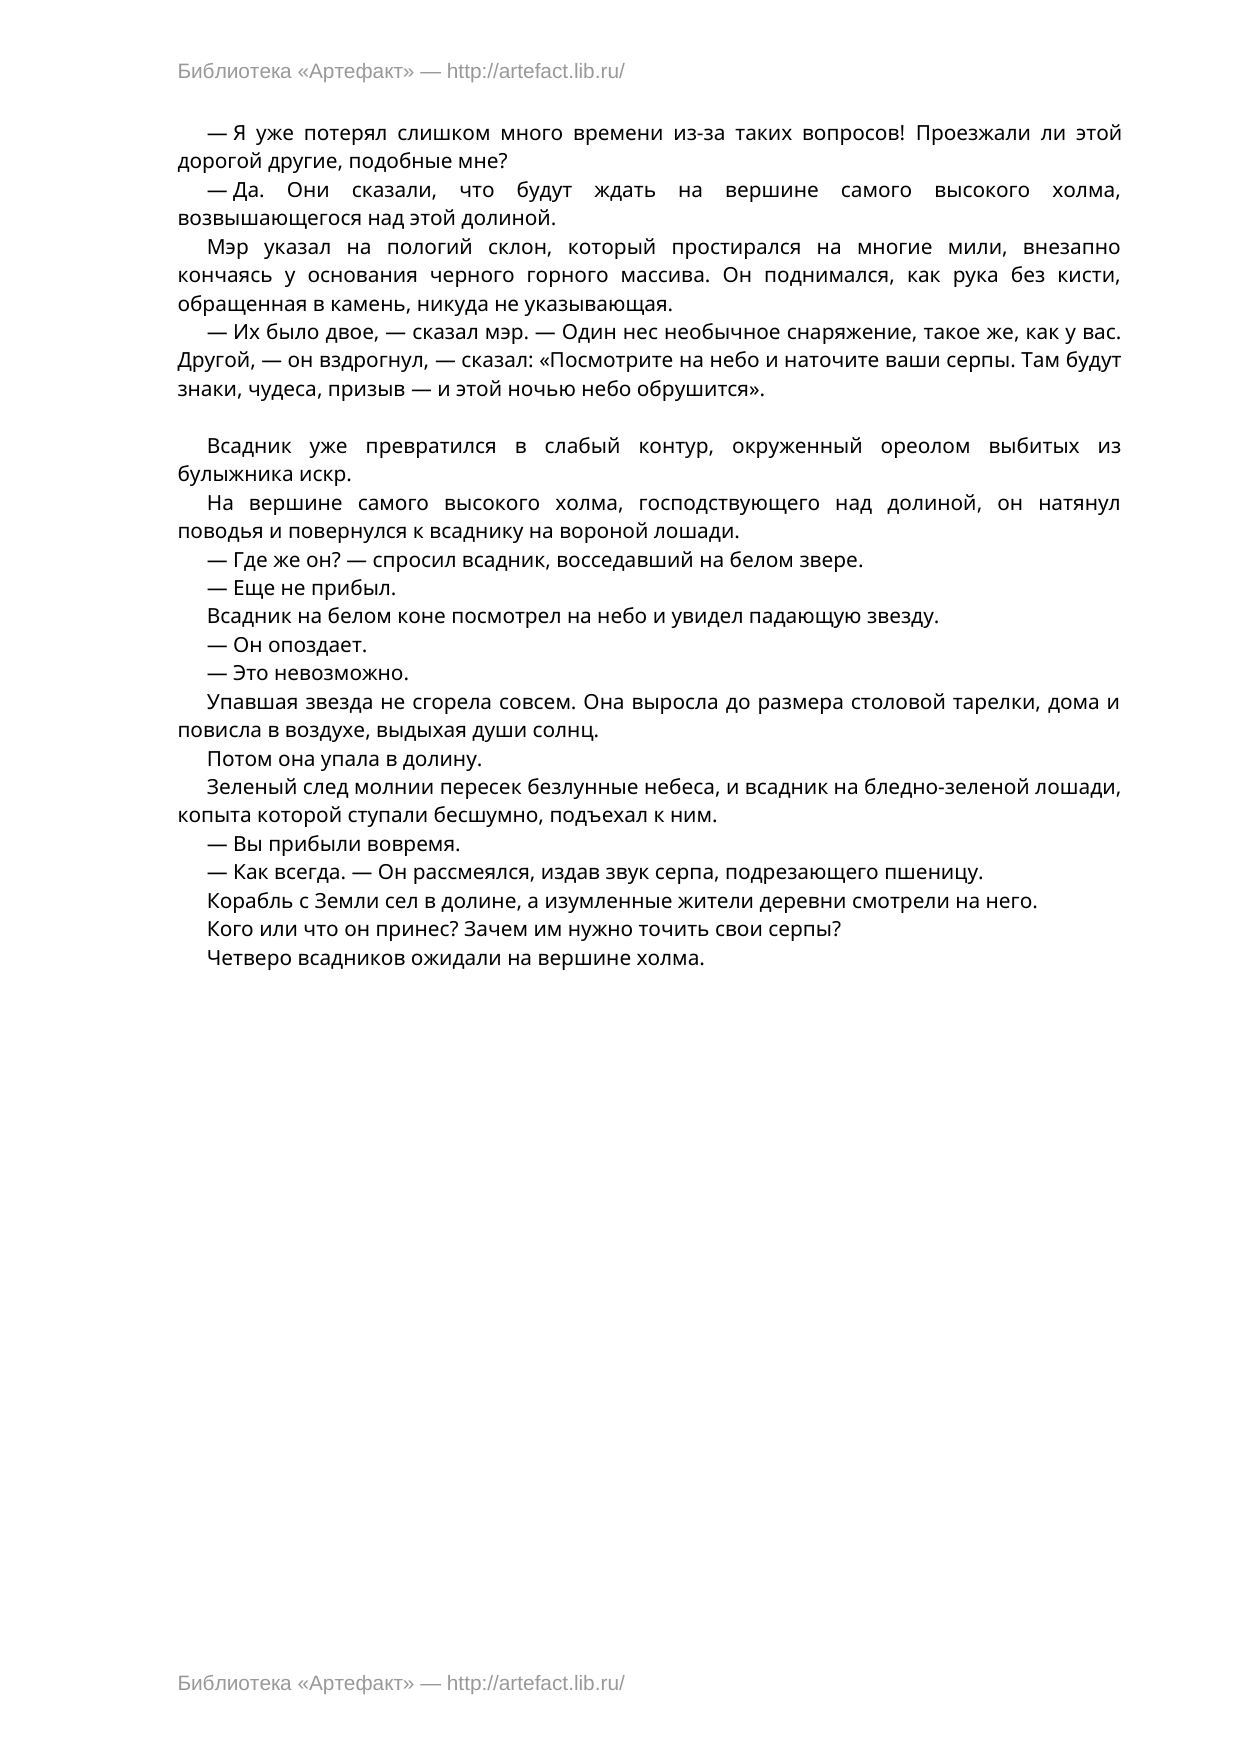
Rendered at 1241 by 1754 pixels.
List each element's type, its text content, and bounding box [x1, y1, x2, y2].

text Потом она упала в долину. [177, 744, 1122, 772]
text — Вы прибыли вовремя. [177, 829, 1122, 857]
text Всадник на белом коне посмотрел на небо и увидел падающую звезду. [177, 602, 1122, 630]
text — Как всегда. — Он рассмеялся, издав звук серпа, подрезающего пшеницу. [177, 857, 1122, 886]
text — Это невозможно. [177, 658, 1122, 687]
text — Да. Они сказали, что будут ждать на вершине самого высокого холма, возвышающегося над этой долиной. [177, 175, 1122, 232]
text — Он опоздает. [177, 630, 1122, 658]
text Зеленый след молнии пересек безлунные небеса, и всадник на бледно-зеленой лошади, копыта которой ступали бесшумно, подъехал к ним. [177, 772, 1122, 829]
text — Еще не прибыл. [177, 573, 1122, 602]
text На вершине самого высокого холма, господствующего над долиной, он натянул поводья и повернулся к всаднику на вороной лошади. [177, 488, 1122, 545]
text Всадник уже превратился в слабый контур, окруженный ореолом выбитых из булыжника искр. [177, 431, 1122, 488]
text Кого или что он принес? Зачем им нужно точить свои серпы? [177, 914, 1122, 943]
text — Я уже потерял слишком много времени из-за таких вопросов! Проезжали ли этой дорогой другие, подобные мне? [177, 118, 1122, 175]
text — Где же он? — спросил всадник, восседавший на белом звере. [177, 545, 1122, 573]
text Мэр указал на пологий склон, который простирался на многие мили, внезапно кончаясь у основания черного горного массива. Он поднимался, как рука без кисти, обращенная в камень, никуда не указывающая. [177, 232, 1122, 317]
text Упавшая звезда не сгорела совсем. Она выросла до размера столовой тарелки, дома и повисла в воздухе, выдыхая души солнц. [177, 687, 1122, 744]
text Четверо всадников ожидали на вершине холма. [177, 943, 1122, 971]
text Корабль с Земли сел в долине, а изумленные жители деревни смотрели на него. [177, 886, 1122, 914]
text — Их было двое, — сказал мэр. — Один нес необычное снаряжение, такое же, как у вас. Другой, — он вздрогнул, — сказал: «Посмотрите на небо и наточите ваши серпы. Там будут знаки, чудеса, призыв — и этой ночью небо обрушится». [177, 317, 1122, 402]
